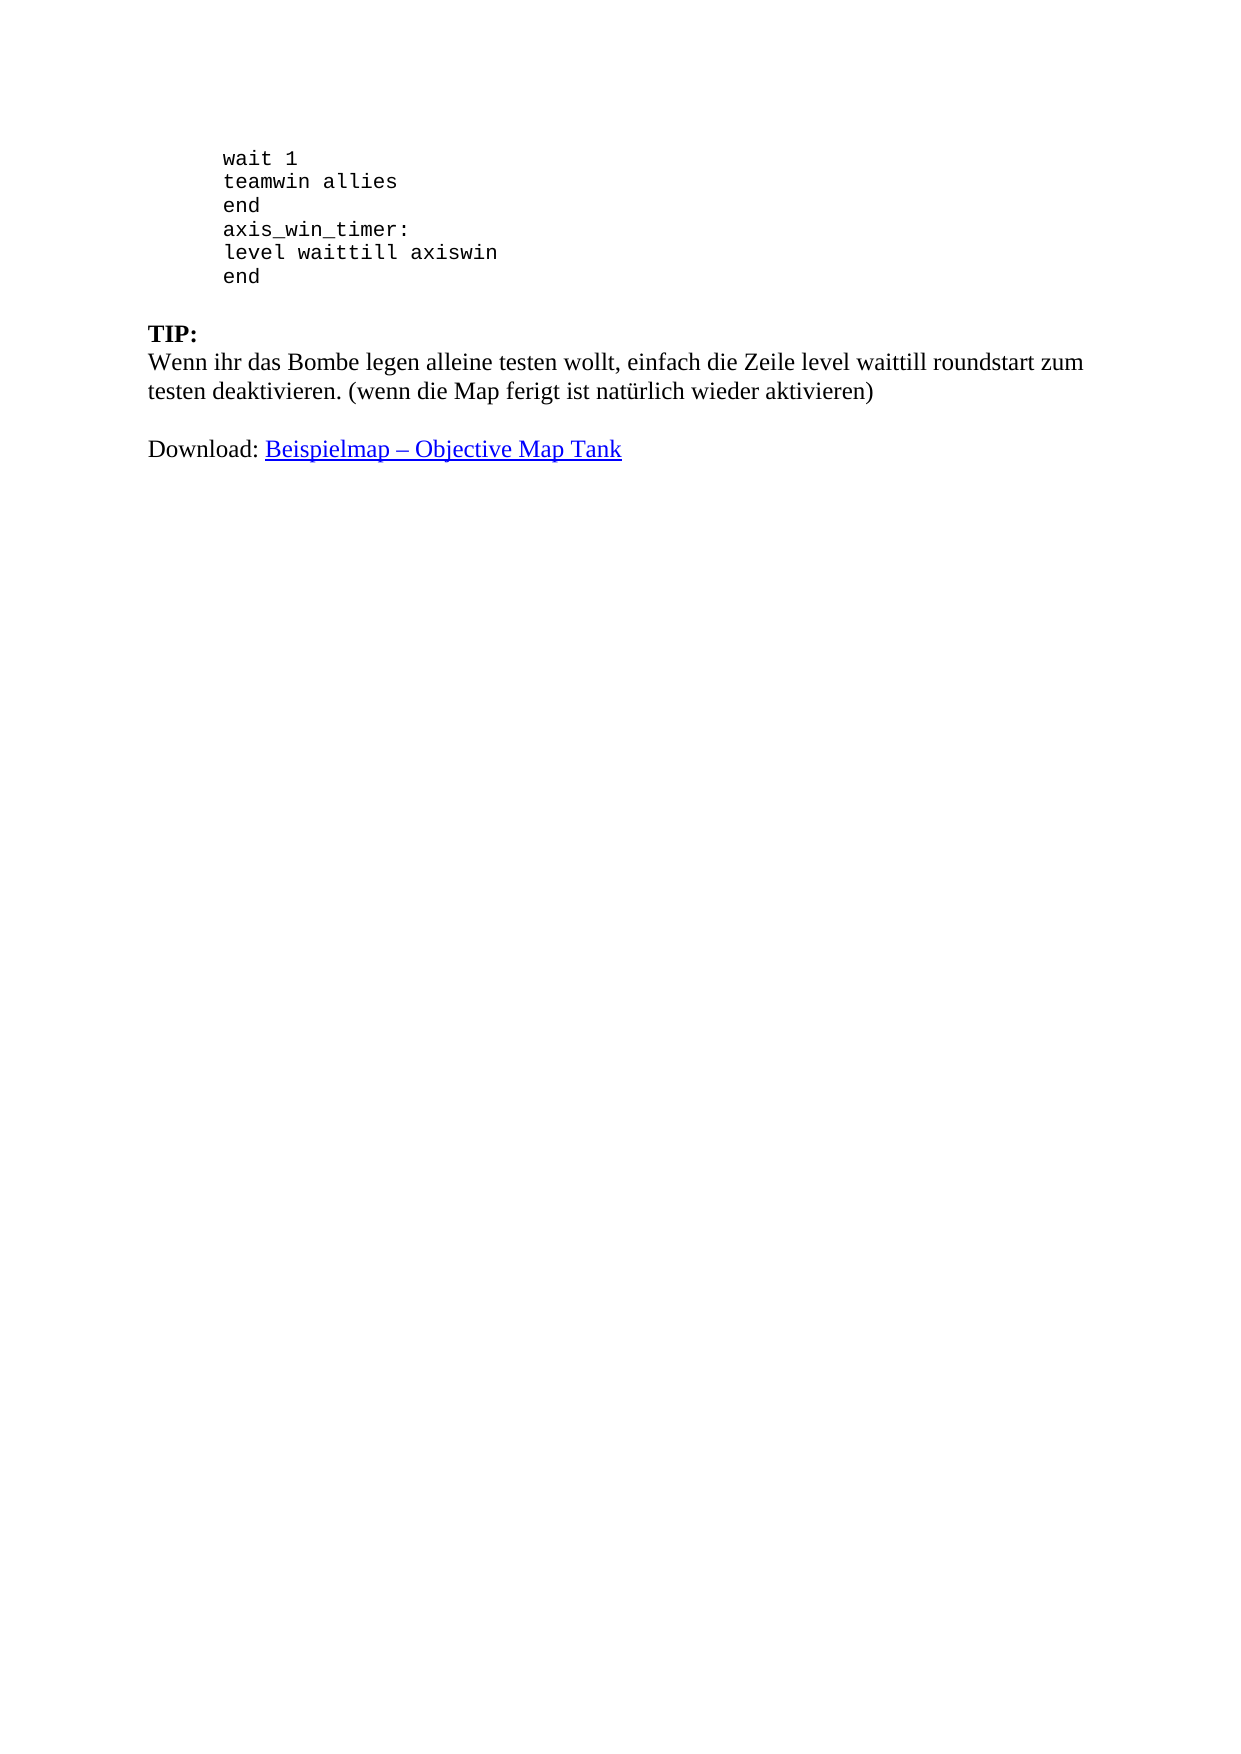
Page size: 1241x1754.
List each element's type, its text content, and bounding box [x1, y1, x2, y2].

text TIP: Wenn ihr das Bombe legen alleine testen wollt, einfach die Zeile level waittill roundstart zum testen deaktivieren. (wenn die Map ferigt ist natürlich wieder aktivieren) [148, 319, 1093, 405]
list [185, 148, 1093, 289]
text Download: Beispielmap – Objective Map Tank [148, 434, 1093, 463]
